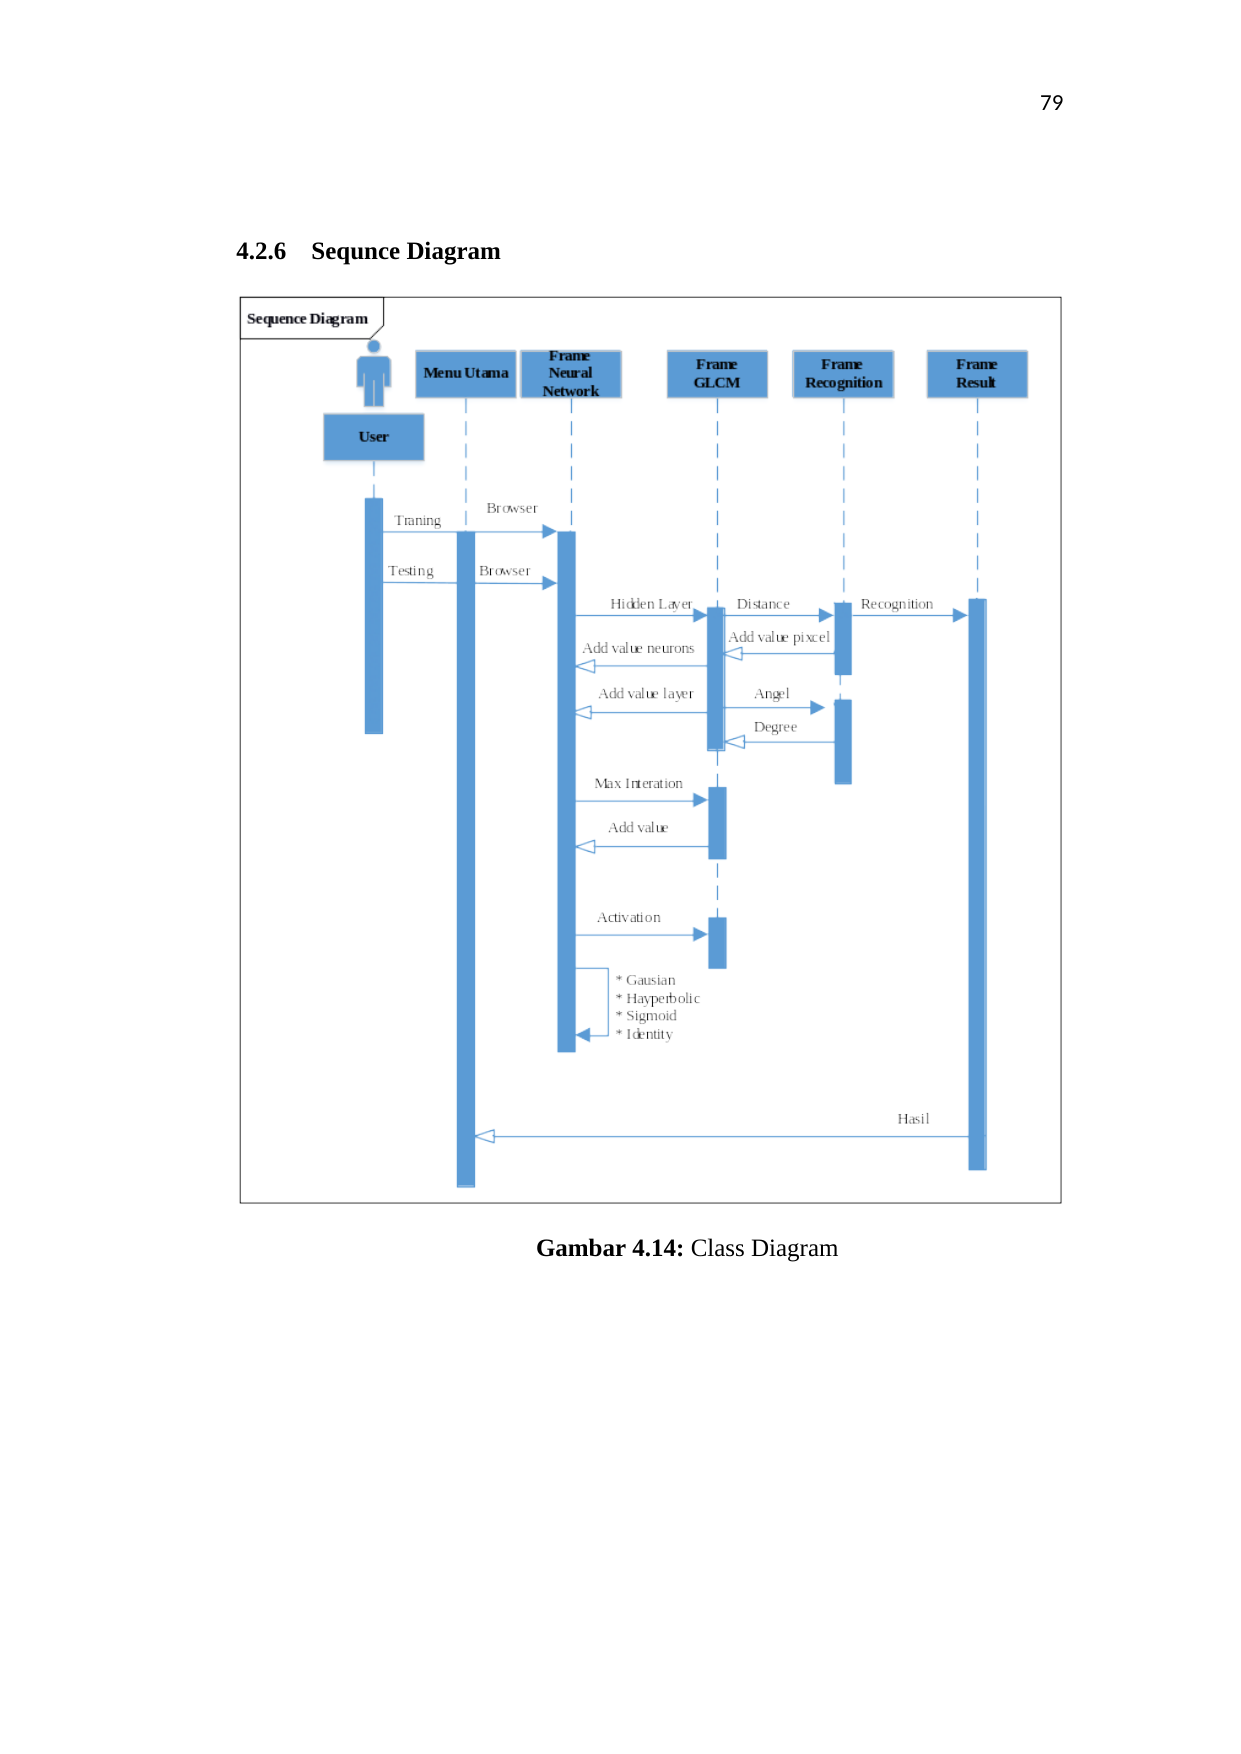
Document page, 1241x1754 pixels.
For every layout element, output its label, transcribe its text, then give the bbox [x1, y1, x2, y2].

list Gambar 4.14: Class Diagram [311, 1233, 1063, 1261]
list Sequnce Diagram [236, 236, 1063, 265]
